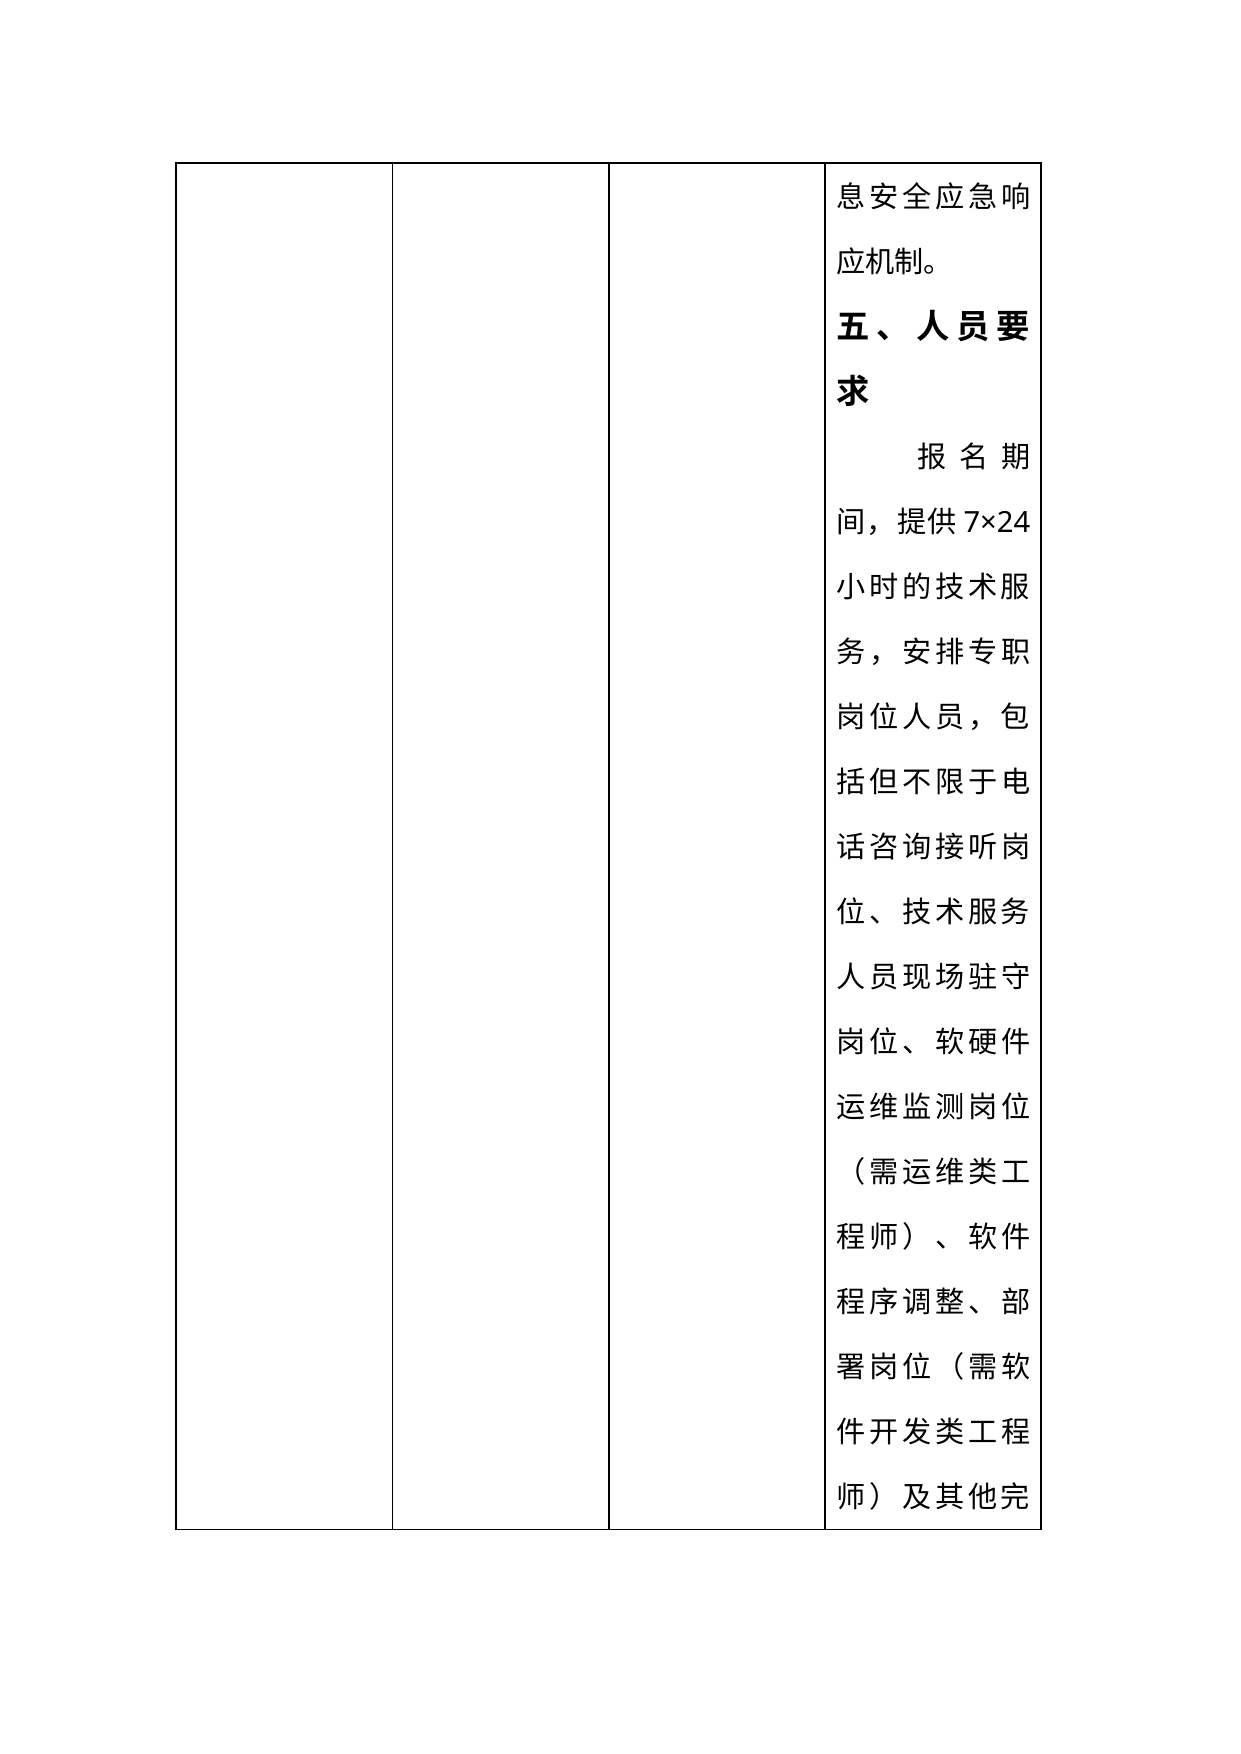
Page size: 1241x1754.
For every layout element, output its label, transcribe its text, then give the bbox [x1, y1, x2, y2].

table_cell 1 [393, 164, 608, 1528]
table_cell [610, 164, 824, 1528]
table_cell [177, 164, 392, 1528]
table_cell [826, 164, 1040, 1528]
